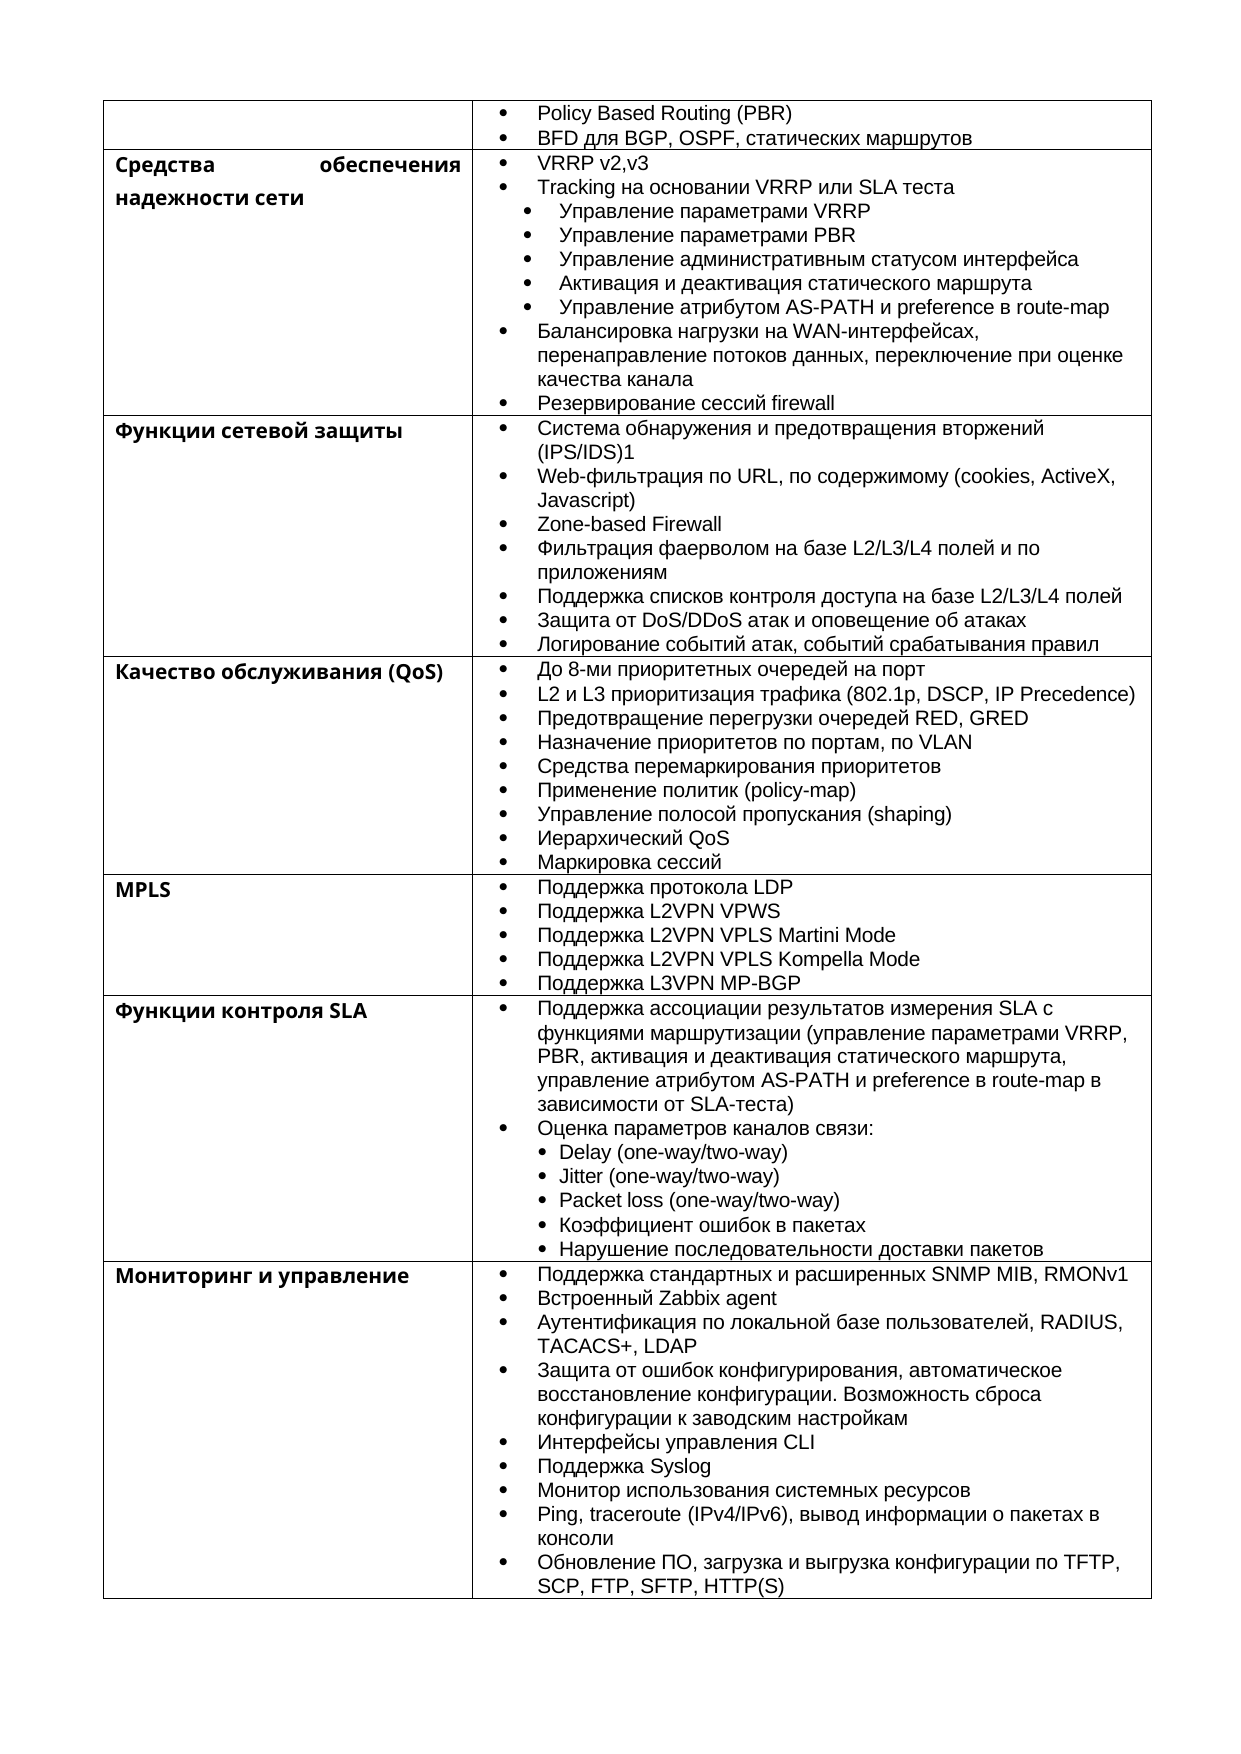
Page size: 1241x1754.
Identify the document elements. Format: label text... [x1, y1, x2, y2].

table_cell VRRP v2,v3 Tracking на основании VRRP или SLA теста Управление параметрами VRRP Управление параметрами PBR Управление административным статусом интерфейса Активация и деактивация статического маршрута Управление атрибутом AS-PATH и preference в route-map Балансировка нагрузки на WAN-интерфейсах, перенаправление потоков данных, переключение при оценке качества канала Резервирование сессий firewall [473, 150, 1151, 415]
table_cell Система обнаружения и предотвращения вторжений (IPS/IDS)1 Web-фильтрация по URL, по содержимому (cookies, ActiveX, Javascript) Zone-based Firewall Фильтрация фаерволом на базе L2/L3/L4 полей и по приложениям Поддержка списков контроля доступа на базе L2/L3/L4 полей Защита от DoS/DDoS атак и оповещение об атаках Логирование событий атак, событий срабатывания правил [473, 416, 1151, 656]
table_cell Поддержка протокола LDP Поддержка L2VPN VPWS Поддержка L2VPN VPLS Martini Mode Поддержка L2VPN VPLS Kompella Mode Поддержка L3VPN MP-BGP [473, 875, 1151, 995]
table_cell Функции сетевой защиты [104, 416, 472, 656]
table_cell Средства обеспечения надежности сети [104, 150, 472, 415]
table_cell До 8-ми приоритетных очередей на порт L2 и L3 приоритизация трафика (802.1p, DSCP, IP Precedence) Предотвращение перегрузки очередей RED, GRED Назначение приоритетов по портам, по VLAN Средства перемаркирования приоритетов Применение политик (policy-map) Управление полосой пропускания (shaping) Иерархический QоS Маркировка сессий [473, 657, 1151, 874]
table_cell Поддержка ассоциации результатов измерения SLA с функциями маршрутизации (управление параметрами VRRP, PBR, активация и деактивация статического маршрута, управление атрибутом AS-PATH и preference в route-map в зависимости от SLA-теста) Оценка параметров каналов связи: Delay (one-way/two-way) Jitter (one-way/two-way) Packet loss (one-way/two-way) Коэффициент ошибок в пакетах Нарушение последовательности доставки пакетов [473, 996, 1151, 1261]
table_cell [473, 101, 1151, 149]
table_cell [104, 101, 472, 149]
table_cell Качество обслуживания (QoS) [104, 657, 472, 874]
table_cell Функции контроля SLA [104, 996, 472, 1261]
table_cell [473, 1262, 1151, 1598]
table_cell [104, 1262, 472, 1598]
table_cell MPLS [104, 875, 472, 995]
